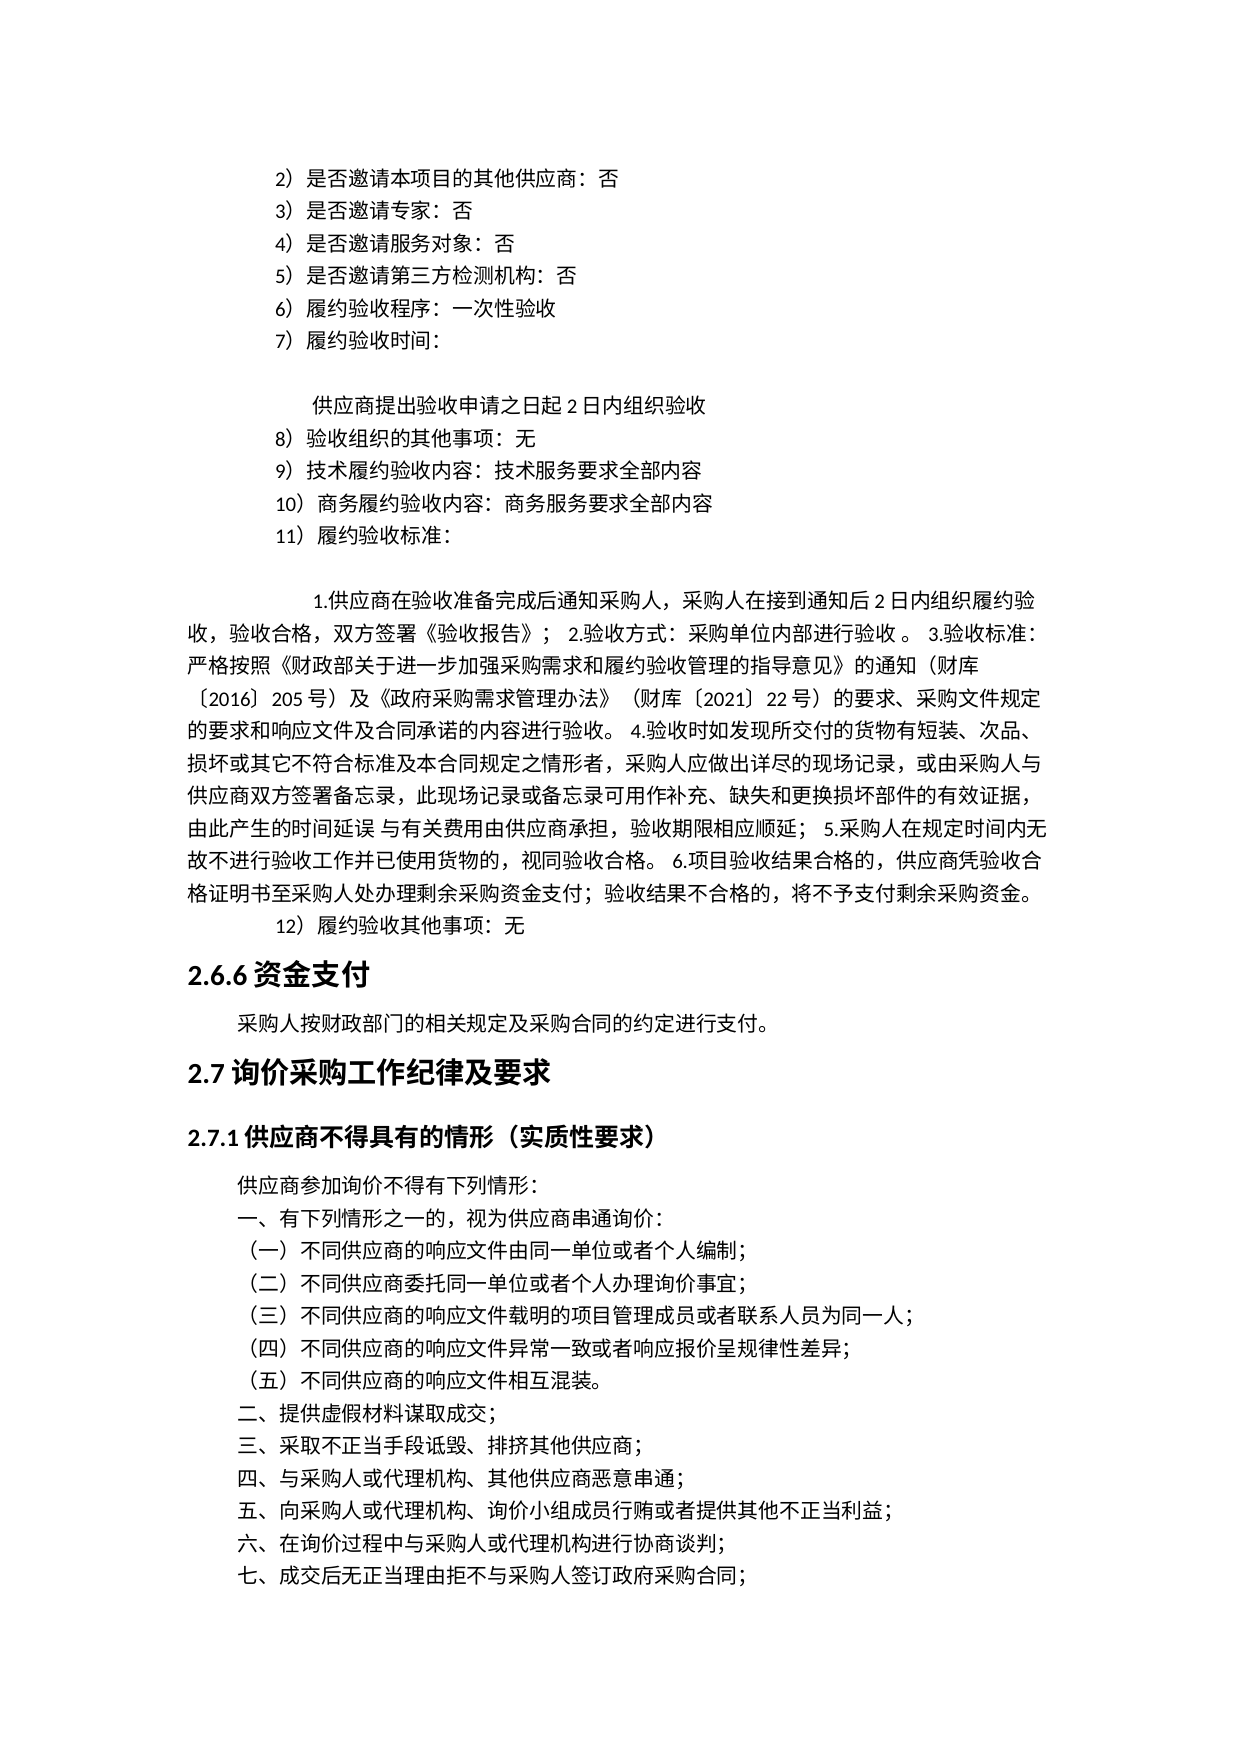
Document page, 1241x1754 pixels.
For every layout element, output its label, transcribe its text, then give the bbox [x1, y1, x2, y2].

text （五）不同供应商的响应文件相互混装。 [187, 1364, 1053, 1397]
text 6）履约验收程序：一次性验收 [187, 292, 1053, 324]
text 8）验收组织的其他事项：无 [187, 422, 1053, 454]
text （四）不同供应商的响应文件异常一致或者响应报价呈规律性差异； [187, 1332, 1053, 1364]
text 7）履约验收时间： [187, 324, 1053, 357]
text 供应商提出验收申请之日起2日内组织验收 [187, 389, 1053, 422]
text （二）不同供应商委托同一单位或者个人办理询价事宜； [187, 1267, 1053, 1299]
text 二、提供虚假材料谋取成交； [187, 1397, 1053, 1429]
text 三、采取不正当手段诋毁、排挤其他供应商； [187, 1429, 1053, 1462]
text （一）不同供应商的响应文件由同一单位或者个人编制； [187, 1234, 1053, 1267]
text 四、与采购人或代理机构、其他供应商恶意串通； [187, 1462, 1053, 1494]
text 12）履约验收其他事项：无 [187, 909, 1053, 942]
text 六、在询价过程中与采购人或代理机构进行协商谈判； [187, 1527, 1053, 1559]
text 七、成交后无正当理由拒不与采购人签订政府采购合同； [187, 1559, 1053, 1592]
text 11）履约验收标准： [187, 519, 1053, 552]
text 采购人按财政部门的相关规定及采购合同的约定进行支付。 [187, 1007, 1053, 1039]
text 2.7.1供应商不得具有的情形（实质性要求） [187, 1104, 1053, 1169]
text 2）是否邀请本项目的其他供应商：否 [187, 162, 1053, 194]
text 一、有下列情形之一的，视为供应商串通询价： [187, 1202, 1053, 1234]
text 10）商务履约验收内容：商务服务要求全部内容 [187, 487, 1053, 519]
text 3）是否邀请专家：否 [187, 194, 1053, 227]
text 1.供应商在验收准备完成后通知采购人，采购人在接到通知后2日内组织履约验收，验收合格，双方签署《验收报告》； 2.验收方式：采购单位内部进行验收 。 3.验收标准：严格按照《财政部关于进一步加强采购需求和履约验收管理的指导意见》的通知（财库〔2016〕205号）及《政府采购需求管理办法》（财库〔2021〕22号）的要求、采购文件规定的要求和响应文件及合同承诺的内容进行验收。 4.验收时如发现所交付的货物有短装、次品、损坏或其它不符合标准及本合同规定之情形者，采购人应做出详尽的现场记录，或由采购人与供应商双方签署备忘录，此现场记录或备忘录可用作补充、缺失和更换损坏部件的有效证据，由此产生的时间延误 与有关费用由供应商承担，验收期限相应顺延； 5.采购人在规定时间内无故不进行验收工作并已使用货物的，视同验收合格。 6.项目验收结果合格的，供应商凭验收合格证明书至采购人处办理剩余采购资金支付；验收结果不合格的，将不予支付剩余采购资金。 [187, 584, 1053, 909]
text 9）技术履约验收内容：技术服务要求全部内容 [187, 454, 1053, 487]
text 4）是否邀请服务对象：否 [187, 227, 1053, 259]
text 五、向采购人或代理机构、询价小组成员行贿或者提供其他不正当利益； [187, 1494, 1053, 1527]
text （三）不同供应商的响应文件载明的项目管理成员或者联系人员为同一人； [187, 1299, 1053, 1332]
text 供应商参加询价不得有下列情形： [187, 1169, 1053, 1202]
text 2.7询价采购工作纪律及要求 [187, 1039, 1053, 1104]
text 2.6.6资金支付 [187, 942, 1053, 1007]
text 5）是否邀请第三方检测机构：否 [187, 259, 1053, 292]
